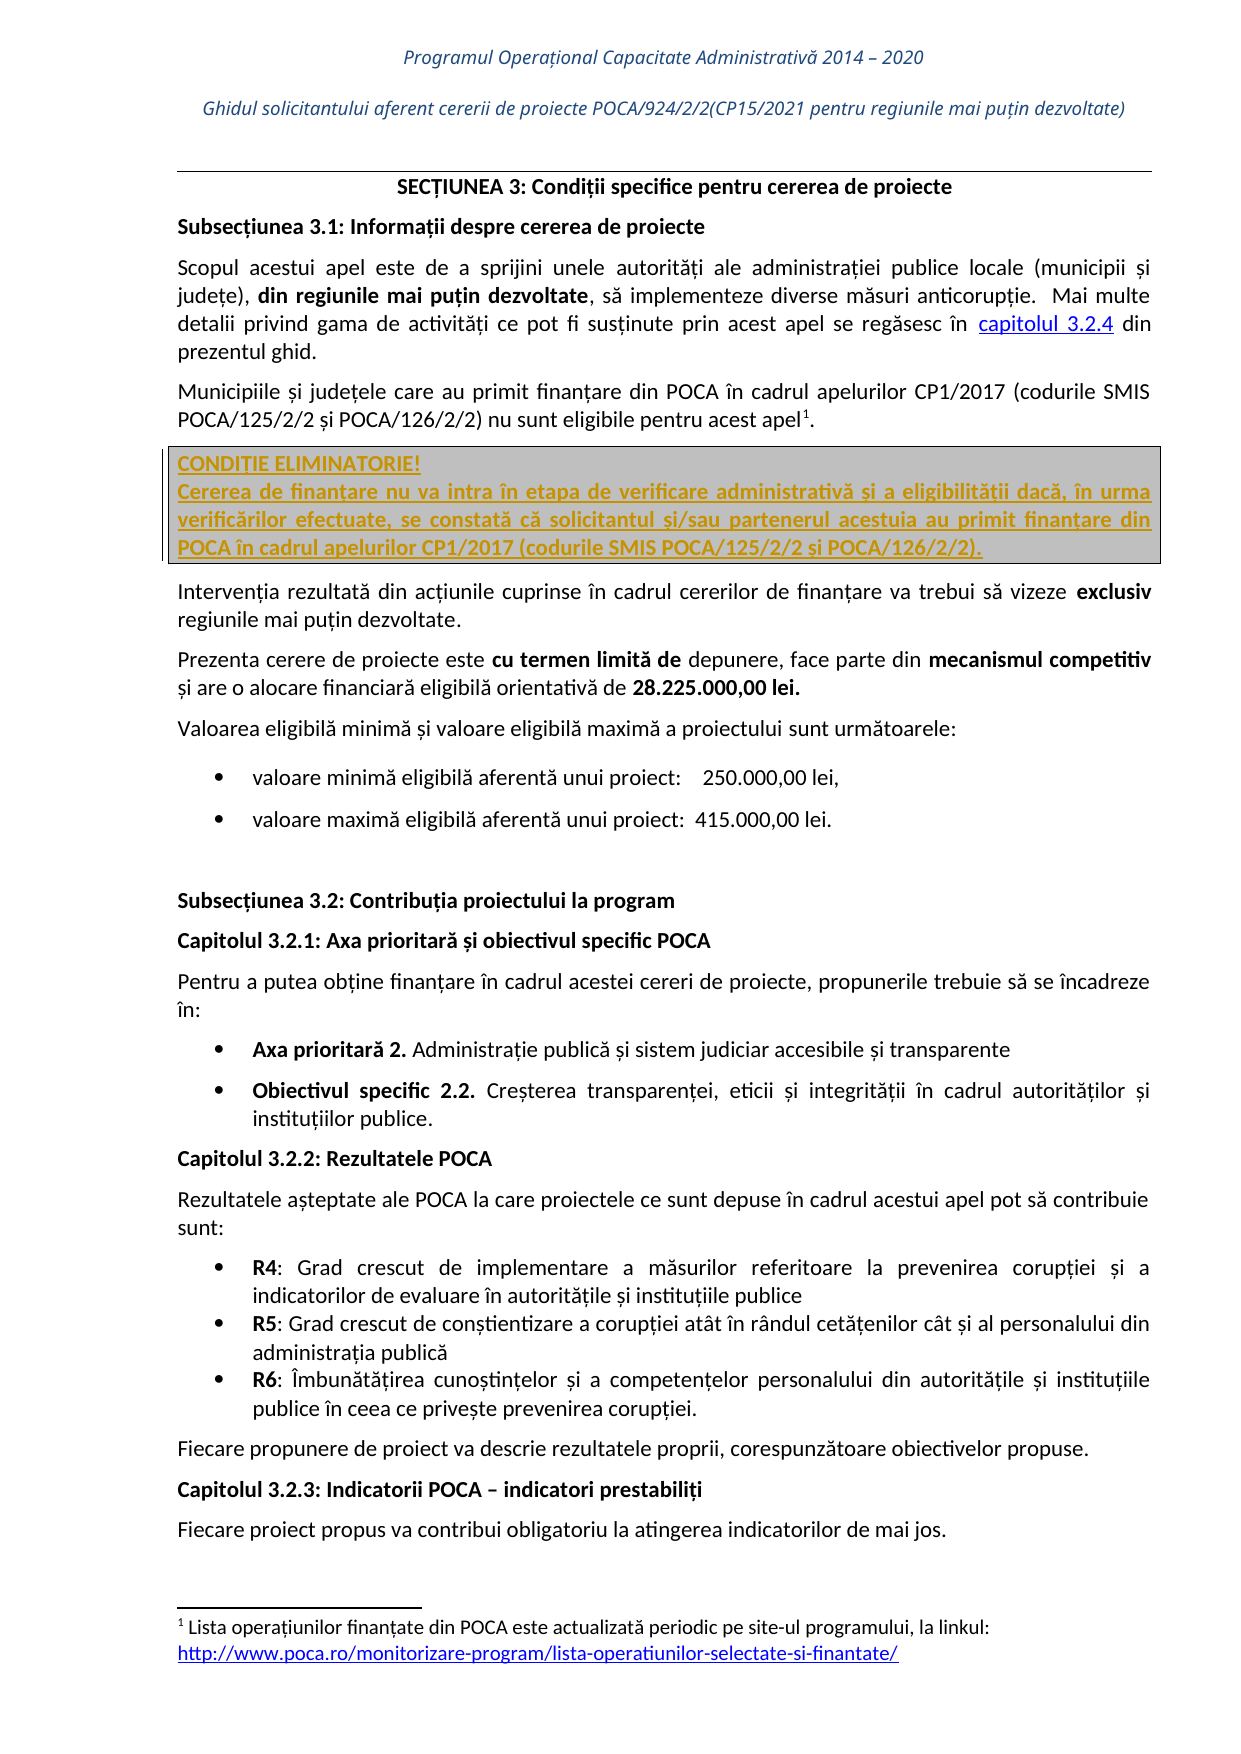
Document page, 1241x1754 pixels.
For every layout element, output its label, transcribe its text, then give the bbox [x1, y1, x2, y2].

list R5: Grad crescut de conștientizare a corupției atât în rândul cetățenilor cât și al personalului din administrația publică [215, 1309, 1152, 1366]
subtitle Subsecțiunea 3.2: Contribuția proiectului la program [177, 886, 1152, 914]
text Prezenta cerere de proiecte este cu termen limită de depunere, face parte din mecanismul competitiv și are o alocare financiară eligibilă orientativă de 28.225.000,00 lei. [177, 645, 1152, 701]
list R4: Grad crescut de implementare a măsurilor referitoare la prevenirea corupției și a indicatorilor de evaluare în autoritățile și instituțiile publice [215, 1253, 1152, 1309]
list Axa prioritară 2. Administrație publică și sistem judiciar accesibile şi transparente [215, 1035, 1152, 1063]
text Rezultatele așteptate ale POCA la care proiectele ce sunt depuse în cadrul acestui apel pot să contribuie sunt: [177, 1185, 1152, 1241]
text Municipiile și județele care au primit finanțare din POCA în cadrul apelurilor CP1/2017 (codurile SMIS POCA/125/2/2 și POCA/126/2/2) nu sunt eligibile pentru acest apel. [177, 377, 1152, 433]
text Valoarea eligibilă minimă și valoare eligibilă maximă a proiectului sunt următoarele: [177, 714, 1152, 742]
subtitle SECȚIUNEA 3: Condiții specifice pentru cererea de proiecte [198, 172, 1152, 200]
subtitle Subsecțiunea 3.1: Informații despre cererea de proiecte [177, 212, 1152, 240]
text Pentru a putea obține finanțare în cadrul acestei cereri de proiecte, propunerile trebuie să se încadreze în: [177, 967, 1152, 1023]
text Scopul acestui apel este de a sprijini unele autorități ale administrației publice locale (municipii și județe), din regiunile mai puțin dezvoltate, să implementeze diverse măsuri anticorupție. Mai multe detalii privind gama de activități ce pot fi susținute prin acest apel se regăsesc în capitolul 3.2.4 din prezentul ghid. [177, 253, 1152, 365]
list valoare maximă eligibilă aferentă unui proiect: 415.000,00 lei. [215, 805, 1152, 833]
list valoare minimă eligibilă aferentă unui proiect: 250.000,00 lei, [215, 763, 1152, 791]
text Fiecare propunere de proiect va descrie rezultatele proprii, corespunzătoare obiectivelor propuse. [177, 1434, 1152, 1462]
list R6: Îmbunătățirea cunoștințelor și a competențelor personalului din autoritățile și instituțiile publice în ceea ce privește prevenirea corupției. [215, 1366, 1152, 1422]
text Intervenția rezultată din acțiunile cuprinse în cadrul cererilor de finanțare va trebui să vizeze exclusiv regiunile mai puțin dezvoltate. [177, 577, 1152, 633]
subtitle Capitolul 3.2.2: Rezultatele POCA [177, 1144, 1152, 1172]
subtitle Capitolul 3.2.3: Indicatorii POCA – indicatori prestabiliți [177, 1475, 1152, 1503]
list Obiectivul specific 2.2. Creșterea transparenței, eticii și integrității în cadrul autorităților și instituțiilor publice. [215, 1076, 1152, 1132]
subtitle Capitolul 3.2.1: Axa prioritară și obiectivul specific POCA [177, 926, 1152, 954]
text Fiecare proiect propus va contribui obligatoriu la atingerea indicatorilor de mai jos. [177, 1515, 1152, 1543]
